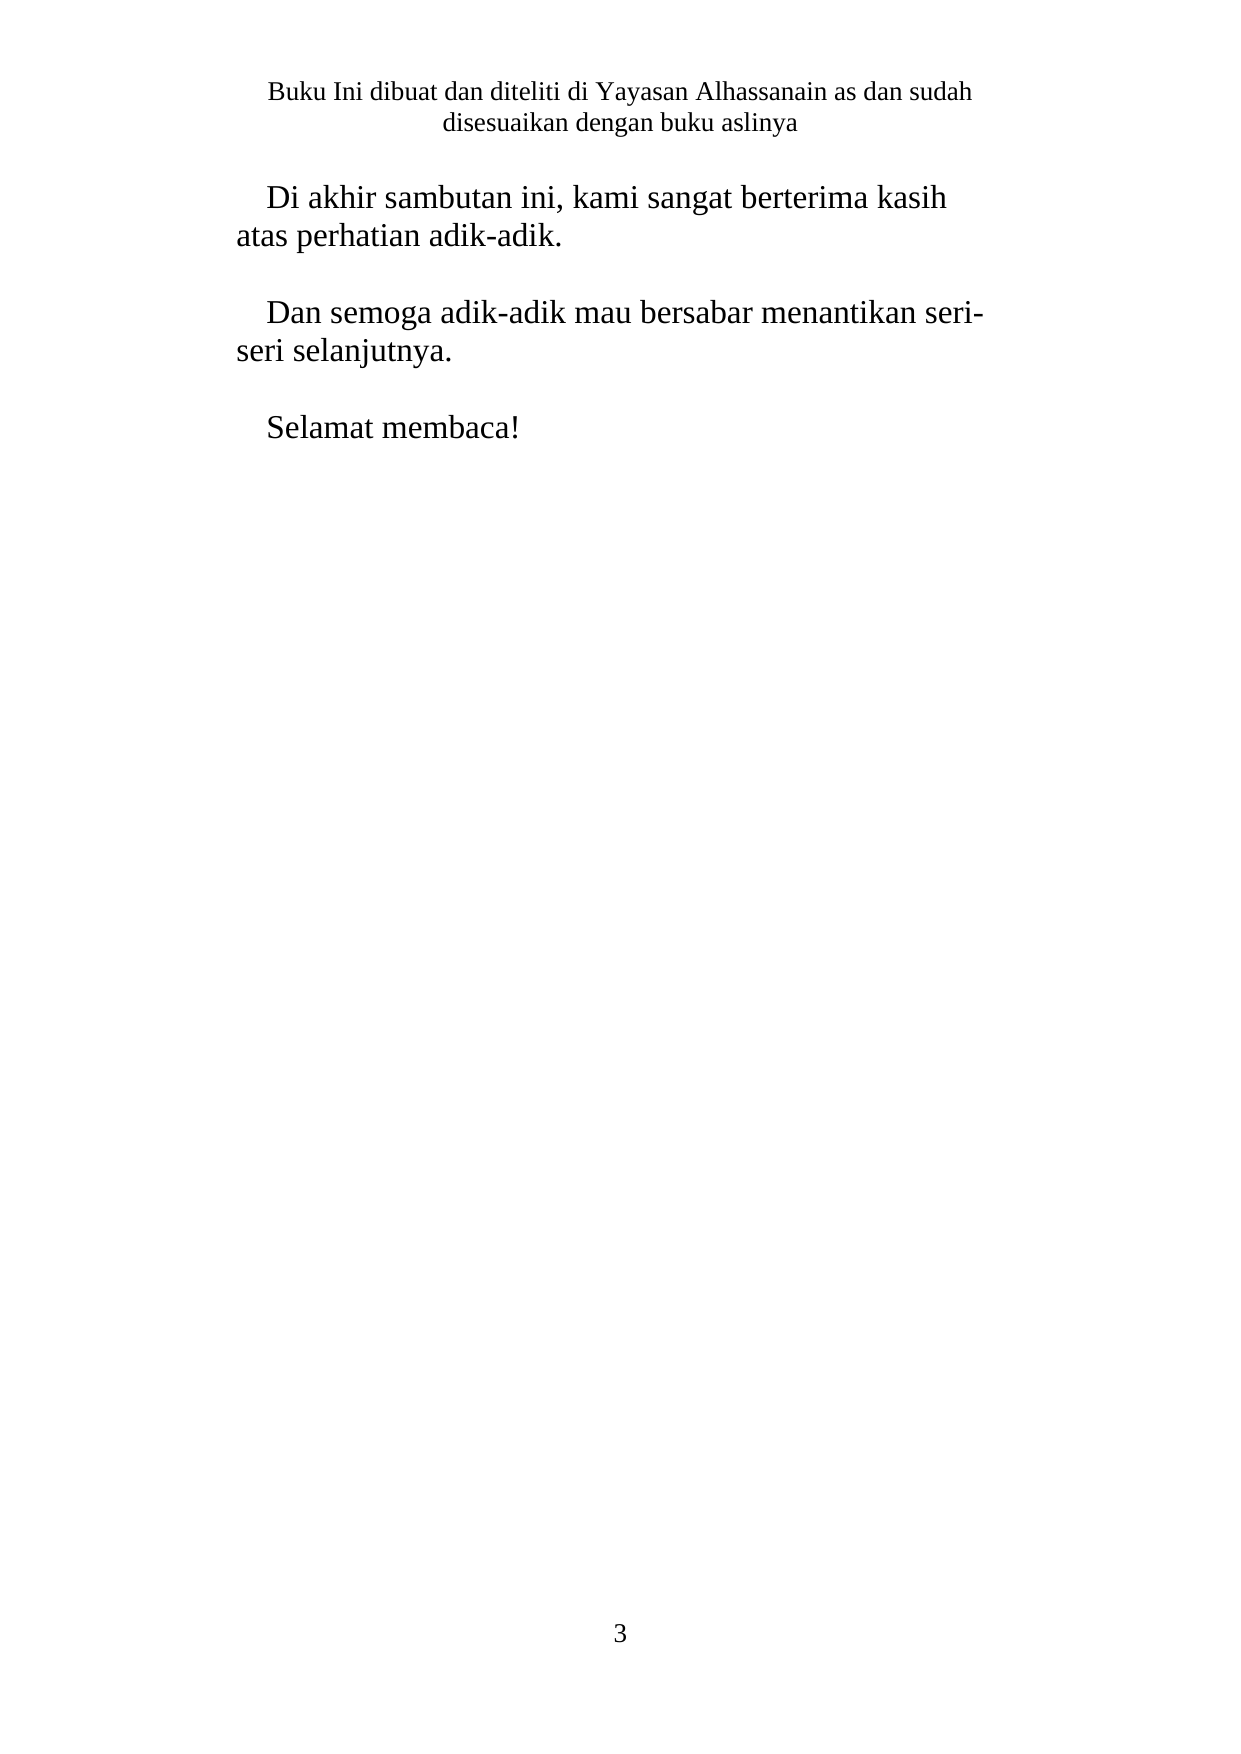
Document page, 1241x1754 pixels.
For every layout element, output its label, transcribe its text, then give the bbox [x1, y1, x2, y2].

text Selamat membaca! [236, 407, 1004, 446]
text Di akhir sambutan ini, kami sangat berterima kasih atas perhatian adik-adik. [236, 177, 1004, 254]
text Dan semoga adik-adik mau bersabar menantikan seri-seri selanjutnya. [236, 292, 1004, 369]
